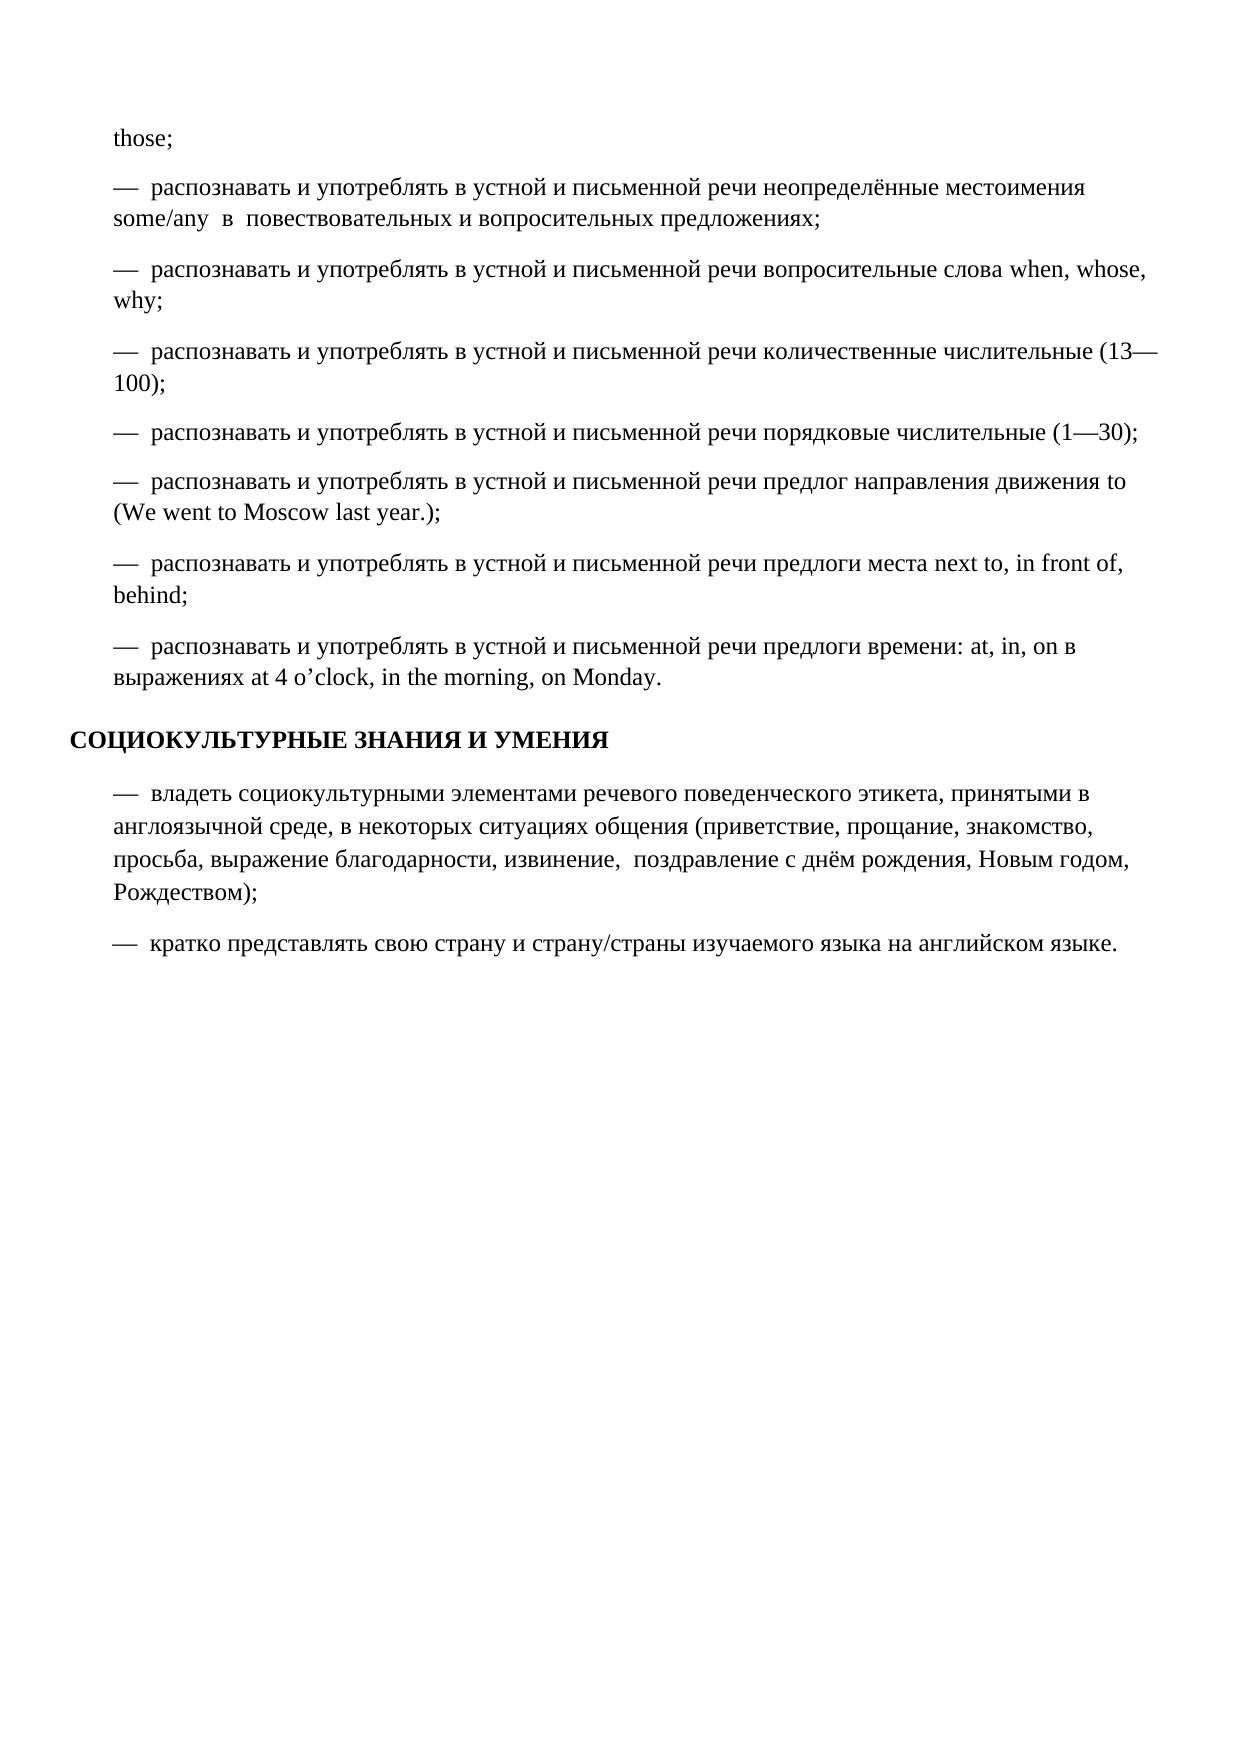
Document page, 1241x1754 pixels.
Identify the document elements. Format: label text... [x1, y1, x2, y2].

text — владеть социокультурными элементами речевого поведенческого этикета, принятыми в англоязычной среде, в некоторых ситуациях общения (приветствие, прощание, знакомство, просьба, выражение благодарности, извинение, поздравление с днём рождения, Новым годом, Рождеством); [113, 778, 1131, 906]
text СОЦИОКУЛЬТУРНЫЕ ЗНАНИЯ И УМЕНИЯ [69, 727, 1161, 754]
text — распознавать и употреблять в устной и письменной речи количественные числительные (13—100); [113, 336, 1161, 396]
text — распознавать и употреблять в устной и письменной речи вопросительные слова when, whose, why; [113, 254, 1161, 314]
text — кратко представлять свою страну и страну/страны изучаемого языка на английском языке. [69, 929, 1161, 957]
text — распознавать и употреблять в устной и письменной речи предлоги времени: at, in, on в выражениях at 4 o’clock, in the morning, on Monday. [113, 631, 1086, 691]
text — распознавать и употреблять в устной и письменной речи предлоги места next to, in front of, behind; [113, 548, 1131, 608]
text — распознавать и употреблять в устной и письменной речи предлог направления движения to (We went to Moscow last year.); [113, 466, 1131, 526]
text those; [113, 125, 1161, 152]
text — распознавать и употреблять в устной и письменной речи порядковые числительные (1—30); [113, 419, 1161, 446]
text — распознавать и употреблять в устной и письменной речи неопределённые местоимения some/any в повествовательных и вопросительных предложениях; [113, 172, 1101, 232]
